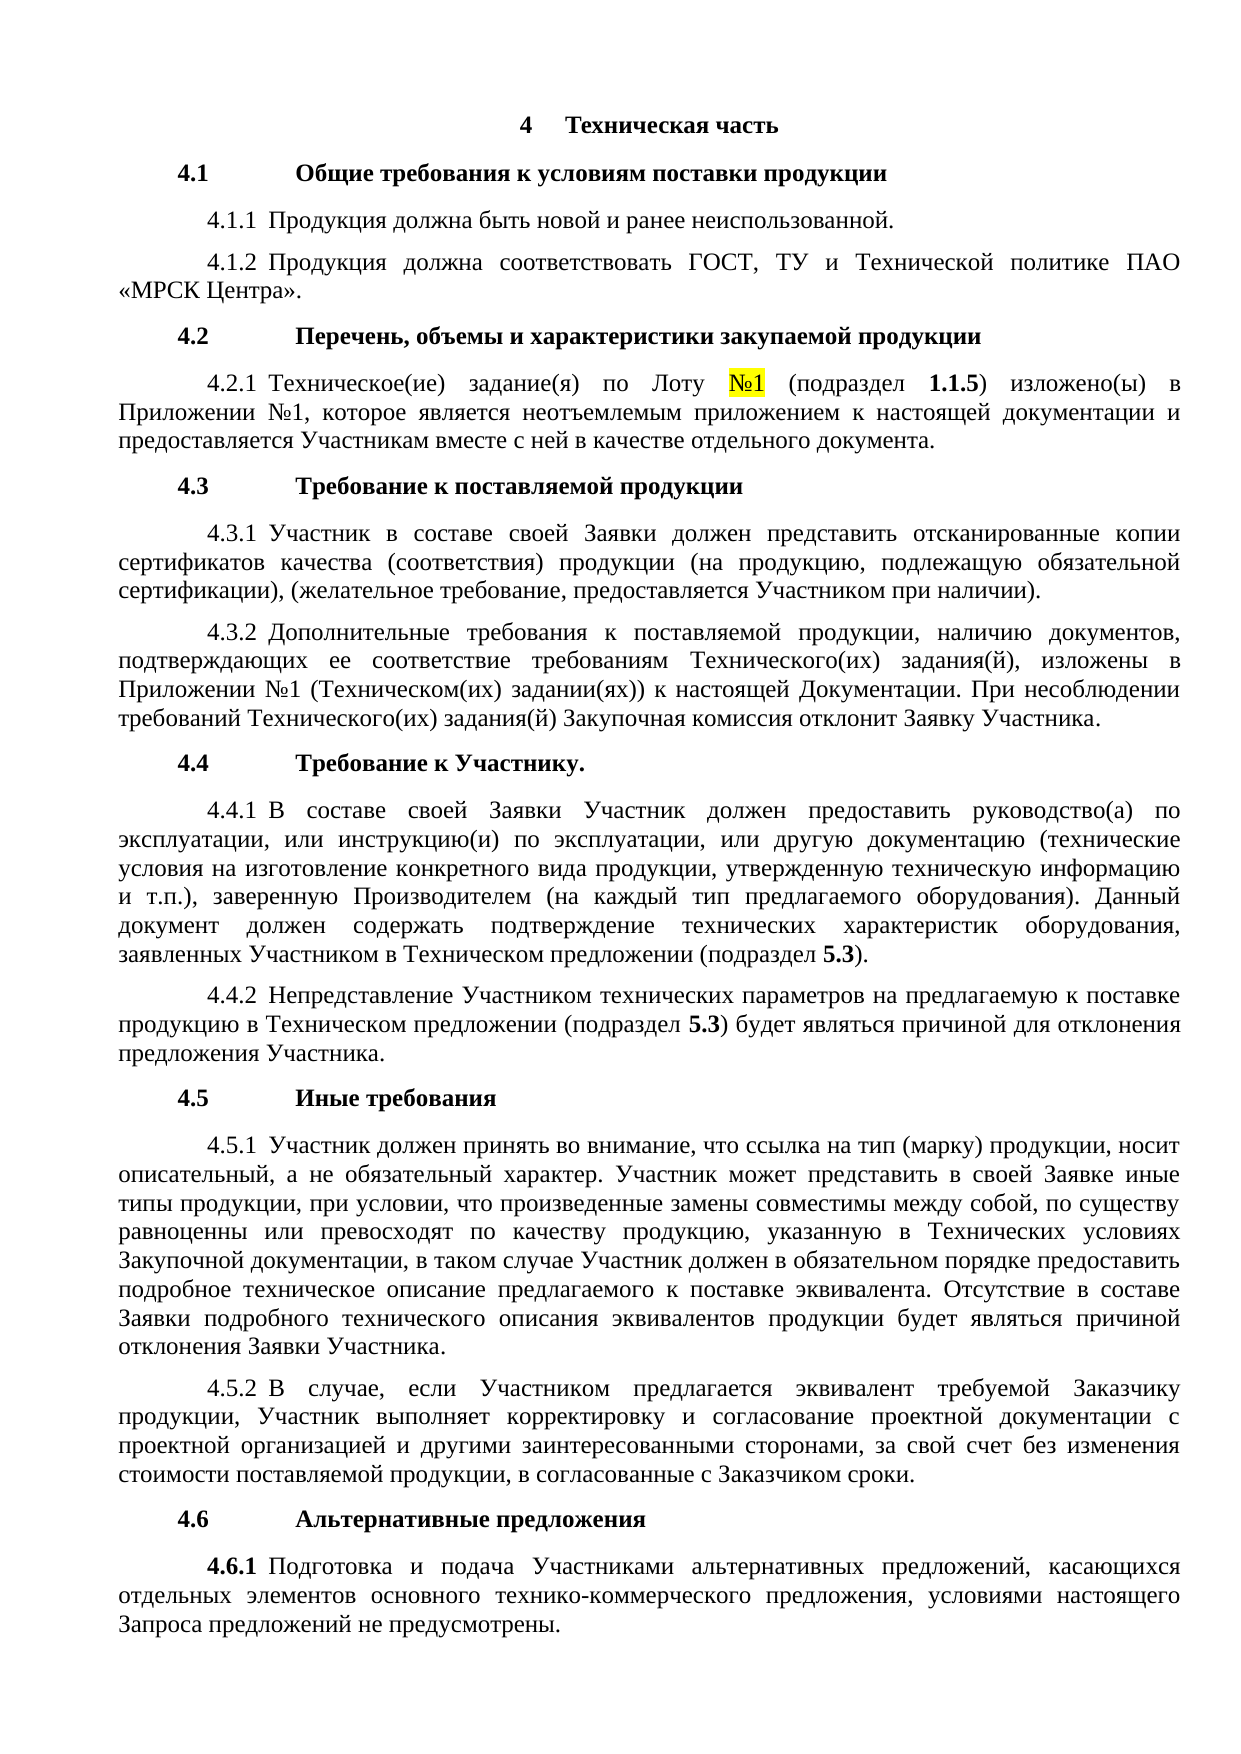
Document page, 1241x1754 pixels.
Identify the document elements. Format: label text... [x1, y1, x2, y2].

subtitle В случае, если Участником предлагается эквивалент требуемой Заказчику продукции, Участник выполняет корректировку и согласование проектной документации с проектной организацией и другими заинтересованными сторонами, за свой счет без изменения стоимости поставляемой продукции, в согласованные с Заказчиком сроки. [118, 1373, 1181, 1488]
subtitle Общие требования к условиям поставки продукции [177, 158, 1181, 187]
subtitle Альтернативные предложения [177, 1504, 1181, 1533]
subtitle Техническая часть [117, 110, 1181, 139]
subtitle Техническое(ие) задание(я) по Лоту №1 (подраздел 1.1.5) изложено(ы) в Приложении №1, которое является неотъемлемым приложением к настоящей документации и предоставляется Участникам вместе с ней в качестве отдельного документа. [118, 368, 1181, 454]
subtitle Требование к Участнику. [177, 748, 1181, 777]
subtitle Требование к поставляемой продукции [177, 471, 1181, 499]
subtitle Перечень, объемы и характеристики закупаемой продукции [177, 321, 1181, 350]
subtitle Непредставление Участником технических параметров на предлагаемую к поставке продукцию в Техническом предложении (подраздел 5.3) будет являться причиной для отклонения предложения Участника. [118, 980, 1181, 1066]
subtitle Подготовка и подача Участниками альтернативных предложений, касающихся отдельных элементов основного технико-коммерческого предложения, условиями настоящего Запроса предложений не предусмотрены. [118, 1551, 1181, 1637]
subtitle Дополнительные требования к поставляемой продукции, наличию документов, подтверждающих ее соответствие требованиям Технического(их) задания(й), изложены в Приложении №1 (Техническом(их) задании(ях)) к настоящей Документации. При несоблюдении требований Технического(их) задания(й) Закупочная комиссия отклонит Заявку Участника. [118, 617, 1181, 732]
subtitle Участник в составе своей Заявки должен представить отсканированные копии сертификатов качества (соответствия) продукции (на продукцию, подлежащую обязательной сертификации), (желательное требование, предоставляется Участником при наличии). [118, 518, 1181, 604]
subtitle Иные требования [177, 1083, 1181, 1112]
subtitle Продукция должна быть новой и ранее неиспользованной. [118, 206, 1181, 234]
subtitle В составе своей Заявки Участник должен предоставить руководство(а) по эксплуатации, или инструкцию(и) по эксплуатации, или другую документацию (технические условия на изготовление конкретного вида продукции, утвержденную техническую информацию и т.п.), заверенную Производителем (на каждый тип предлагаемого оборудования). Данный документ должен содержать подтверждение технических характеристик оборудования, заявленных Участником в Техническом предложении (подраздел 5.3). [118, 795, 1181, 968]
subtitle Продукция должна соответствовать ГОСТ, ТУ и Технической политике ПАО «МРСК Центра». [118, 247, 1181, 304]
subtitle Участник должен принять во внимание, что ссылка на тип (марку) продукции, носит описательный, а не обязательный характер. Участник может представить в своей Заявке иные типы продукции, при условии, что произведенные замены совместимы между собой, по существу равноценны или превосходят по качеству продукцию, указанную в Технических условиях Закупочной документации, в таком случае Участник должен в обязательном порядке предоставить подробное техническое описание предлагаемого к поставке эквивалента. Отсутствие в составе Заявки подробного технического описания эквивалентов продукции будет являться причиной отклонения Заявки Участника. [118, 1130, 1181, 1360]
